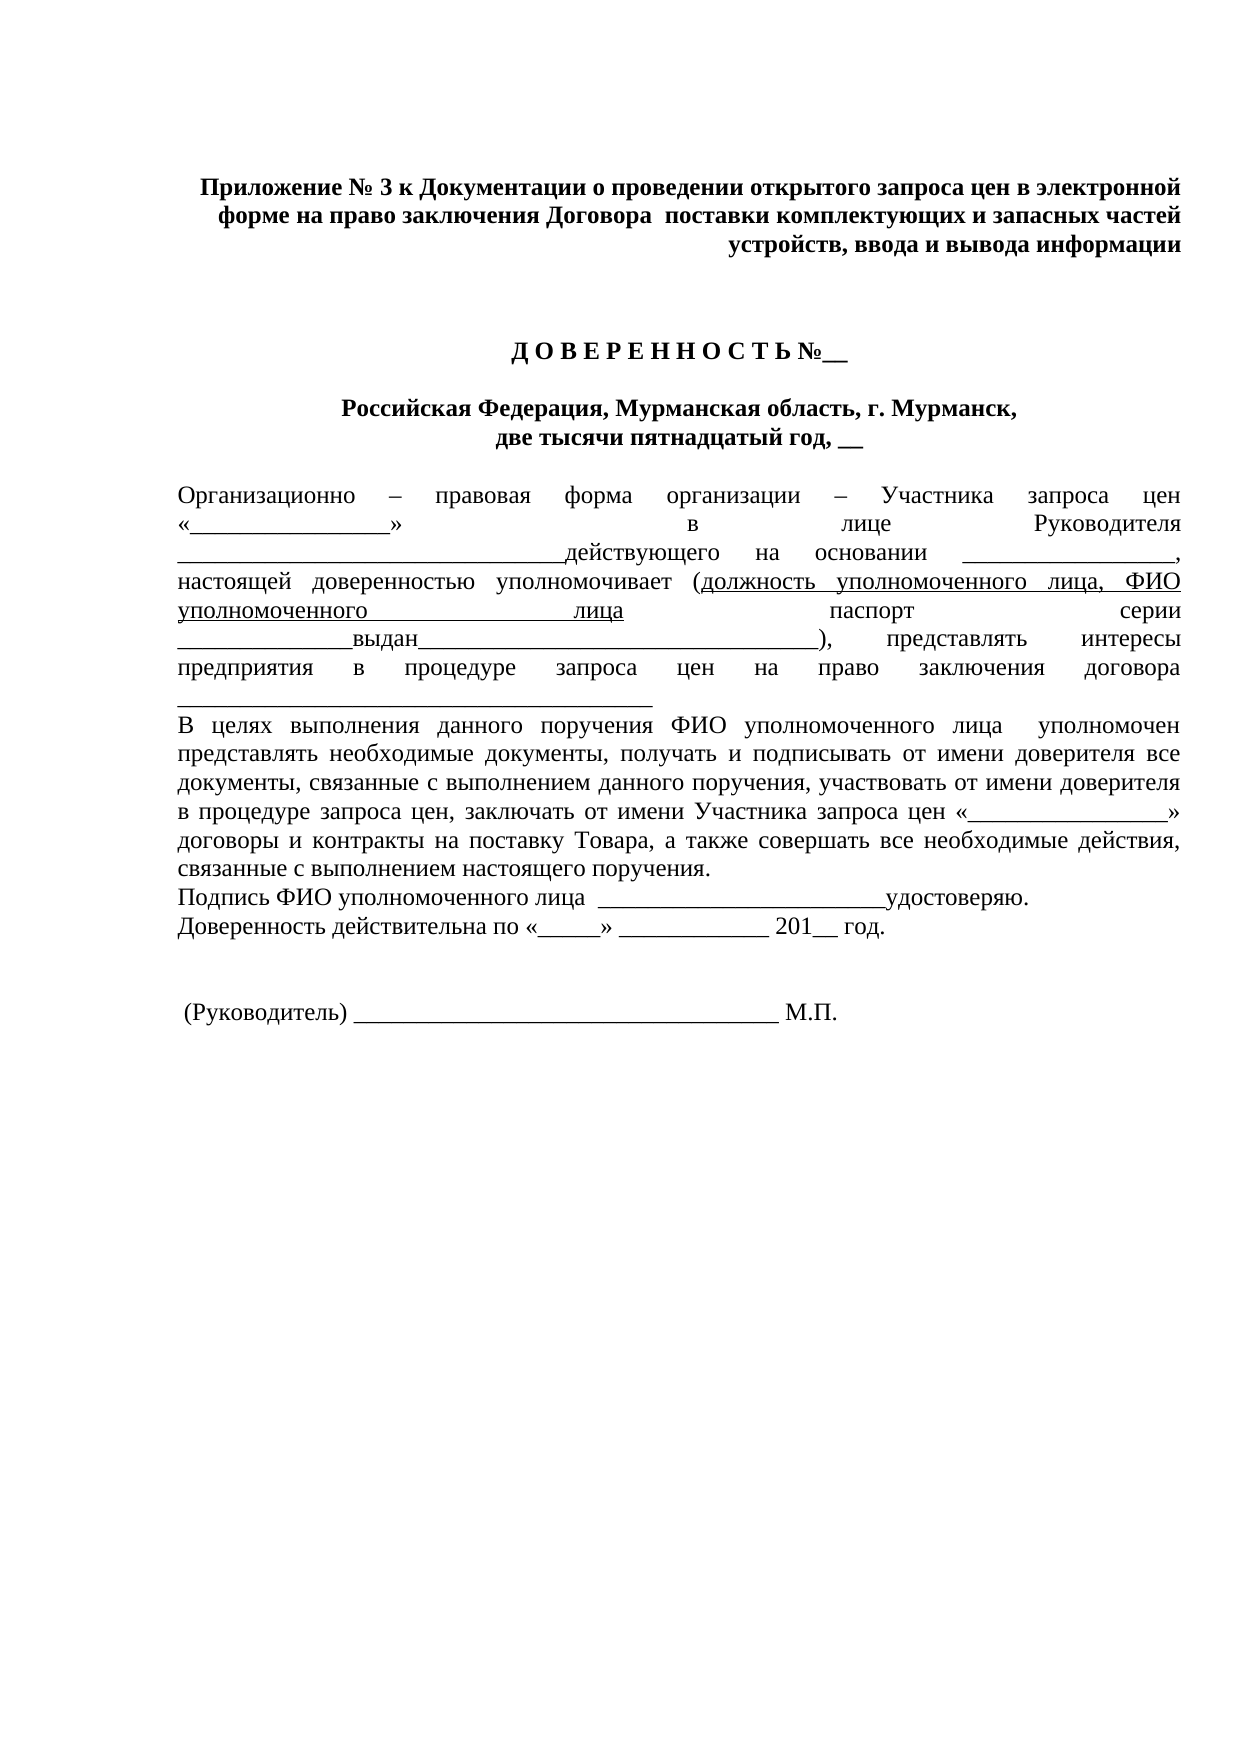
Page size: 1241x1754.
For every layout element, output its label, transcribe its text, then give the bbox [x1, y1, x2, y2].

text В целях выполнения данного поручения ФИО уполномоченного лица уполномочен представлять необходимые документы, получать и подписывать от имени доверителя все документы, связанные с выполнением данного поручения, участвовать от имени доверителя в процедуре запроса цен, заключать от имени Участника запроса цен «________________» договоры и контракты на поставку Товара, а также совершать все необходимые действия, связанные с выполнением настоящего поручения. [177, 710, 1181, 882]
text Российская Федерация, Мурманская область, г. Мурманск, [177, 393, 1181, 422]
text две тысячи пятнадцатый год, __ [177, 422, 1181, 451]
text Организационно – правовая форма организации – Участника запроса цен «________________» в лице Руководителя _______________________________действующего на основании _________________, настоящей доверенностью уполномочивает (должность уполномоченного лица, ФИО уполномоченного лица паспорт серии ______________выдан________________________________), представлять интересы предприятия в процедуре запроса цен на право заключения договора ______________________________________ [177, 480, 1181, 710]
text Подпись ФИО уполномоченного лица _______________________удостоверяю. [177, 882, 1181, 911]
text Приложение № 3 к Документации о проведении открытого запроса цен в электронной форме на право заключения Договора поставки комплектующих и запасных частей устройств, ввода и вывода информации [177, 172, 1181, 258]
text (Руководитель) __________________________________ М.П. [177, 997, 1240, 1026]
text Д О В Е Р Е Н Н О С Т Ь №__ [177, 336, 1181, 365]
text Доверенность действительна по «_____» ____________ 201__ год. [177, 911, 1181, 940]
